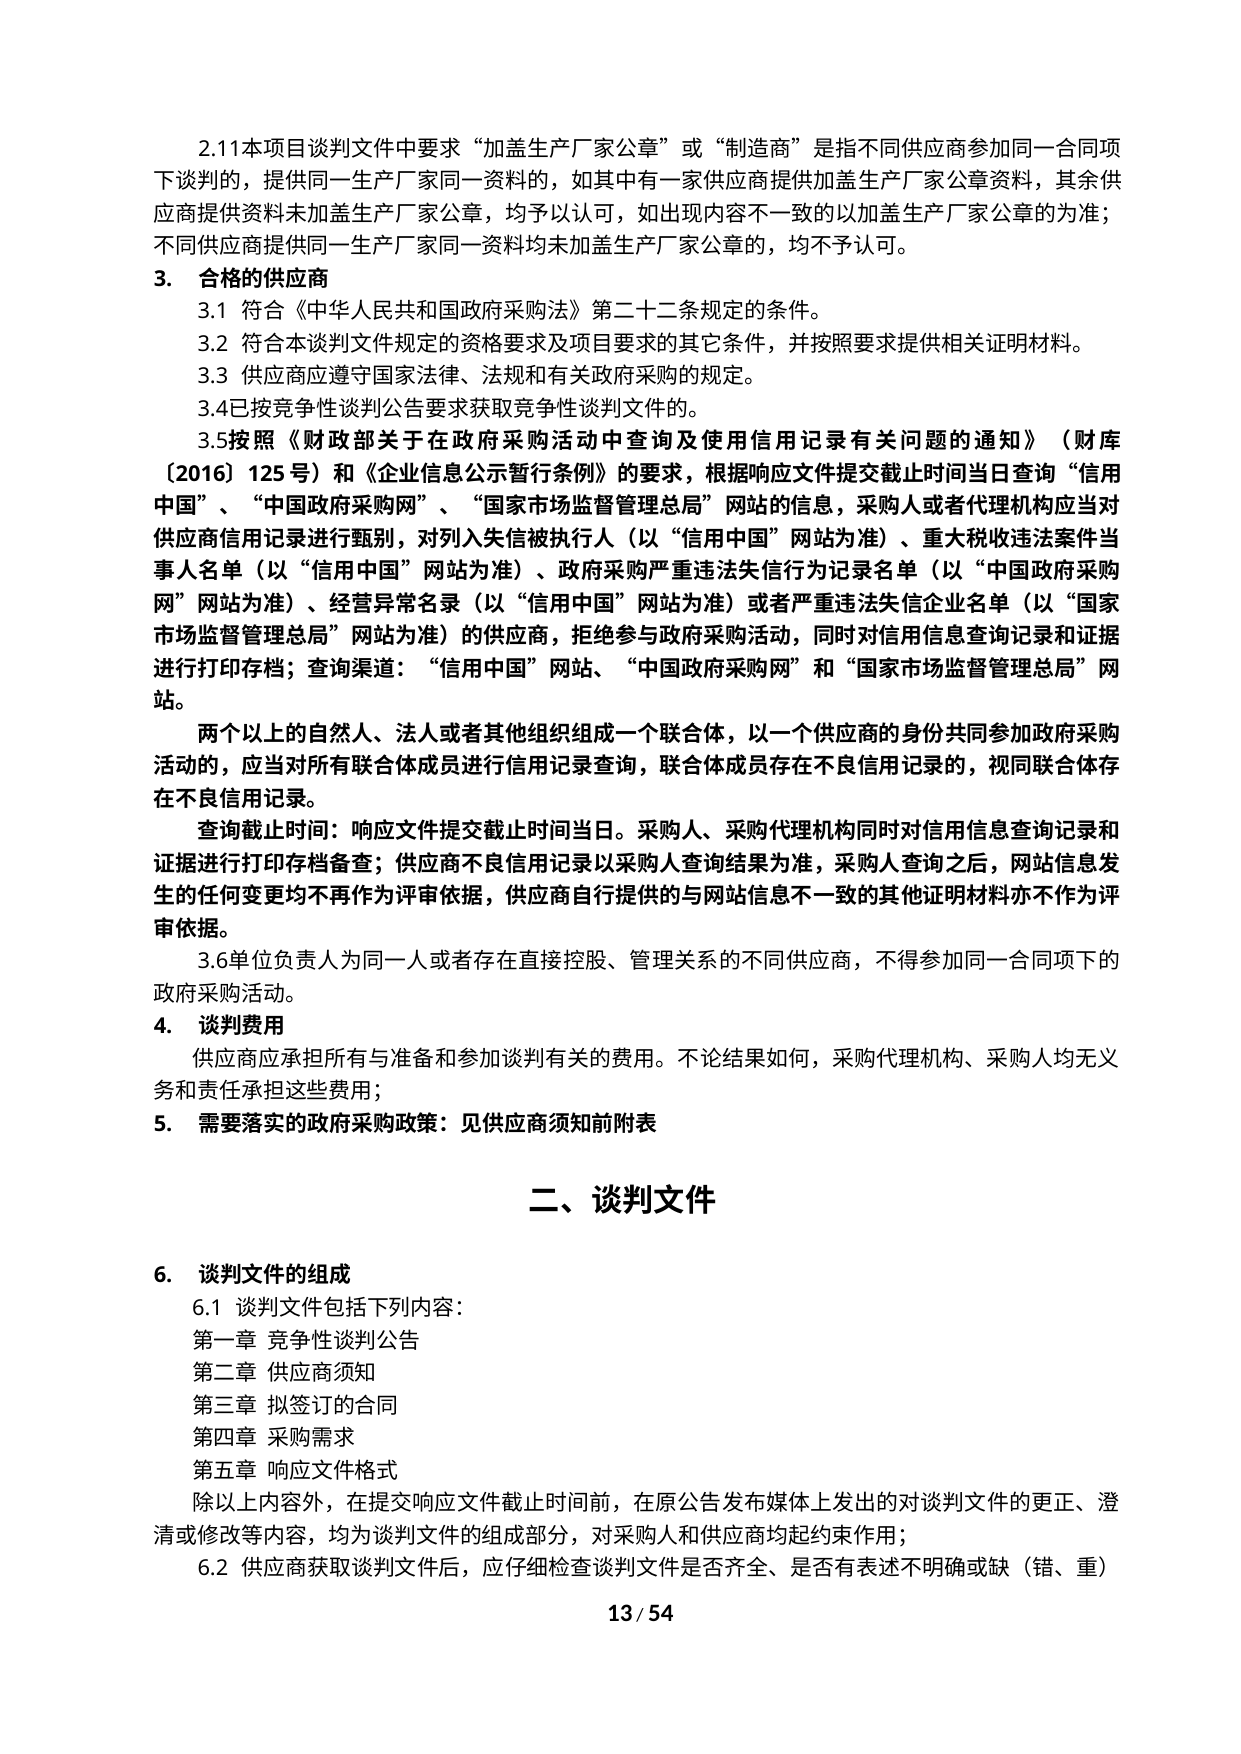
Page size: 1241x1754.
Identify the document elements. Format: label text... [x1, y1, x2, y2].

list 符合本谈判文件规定的资格要求及项目要求的其它条件，并按照要求提供相关证明材料。 [153, 326, 1122, 358]
list 需要落实的政府采购政策：见供应商须知前附表 [153, 1106, 1122, 1138]
subtitle 谈判文件 [153, 1165, 1122, 1230]
list 供应商应遵守国家法律、法规和有关政府采购的规定。 [153, 358, 1122, 391]
text 除以上内容外，在提交响应文件截止时间前，在原公告发布媒体上发出的对谈判文件的更正、澄清或修改等内容，均为谈判文件的组成部分，对采购人和供应商均起约束作用； [153, 1485, 1122, 1550]
list 单位负责人为同一人或者存在直接控股、管理关系的不同供应商，不得参加同一合同项下的政府采购活动。 [153, 943, 1122, 1008]
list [153, 1550, 1122, 1582]
text 第五章 响应文件格式 [153, 1452, 1122, 1485]
list 谈判费用 [153, 1008, 1122, 1041]
list 查询截止时间：响应文件提交截止时间当日。采购人、采购代理机构同时对信用信息查询记录和证据进行打印存档备查；供应商不良信用记录以采购人查询结果为准，采购人查询之后，网站信息发生的任何变更均不再作为评审依据，供应商自行提供的与网站信息不一致的其他证明材料亦不作为评审依据。 [153, 813, 1122, 943]
list 合格的供应商 [153, 261, 1122, 293]
text 第三章 拟签订的合同 [153, 1387, 1122, 1420]
list 谈判文件包括下列内容： [192, 1290, 1122, 1322]
list 已按竞争性谈判公告要求获取竞争性谈判文件的。 [153, 391, 1122, 423]
text 供应商应承担所有与准备和参加谈判有关的费用。不论结果如何，采购代理机构、采购人均无义务和责任承担这些费用； [153, 1041, 1122, 1106]
text 第四章 采购需求 [153, 1420, 1122, 1452]
list 谈判文件的组成 [153, 1257, 1122, 1290]
list 符合《中华人民共和国政府采购法》第二十二条规定的条件。 [153, 293, 1122, 326]
text 第一章 竞争性谈判公告 [153, 1322, 1122, 1355]
list 两个以上的自然人、法人或者其他组织组成一个联合体，以一个供应商的身份共同参加政府采购活动的，应当对所有联合体成员进行信用记录查询，联合体成员存在不良信用记录的，视同联合体存在不良信用记录。 [153, 716, 1122, 813]
list 按照《财政部关于在政府采购活动中查询及使用信用记录有关问题的通知》（财库〔2016〕125号）和《企业信息公示暂行条例》的要求，根据响应文件提交截止时间当日查询“信用中国”、“中国政府采购网”、“国家市场监督管理总局”网站的信息，采购人或者代理机构应当对供应商信用记录进行甄别，对列入失信被执行人（以“信用中国”网站为准）、重大税收违法案件当事人名单（以“信用中国”网站为准）、政府采购严重违法失信行为记录名单（以“中国政府采购网”网站为准）、经营异常名录（以“信用中国”网站为准）或者严重违法失信企业名单（以“国家市场监督管理总局”网站为准）的供应商，拒绝参与政府采购活动，同时对信用信息查询记录和证据进行打印存档；查询渠道：“信用中国”网站、“中国政府采购网”和“国家市场监督管理总局”网站。 [153, 423, 1122, 716]
text 第二章 供应商须知 [153, 1355, 1122, 1387]
list 本项目谈判文件中要求“加盖生产厂家公章”或“制造商”是指不同供应商参加同一合同项下谈判的，提供同一生产厂家同一资料的，如其中有一家供应商提供加盖生产厂家公章资料，其余供应商提供资料未加盖生产厂家公章，均予以认可，如出现内容不一致的以加盖生产厂家公章的为准；不同供应商提供同一生产厂家同一资料均未加盖生产厂家公章的，均不予认可。 [153, 131, 1122, 261]
